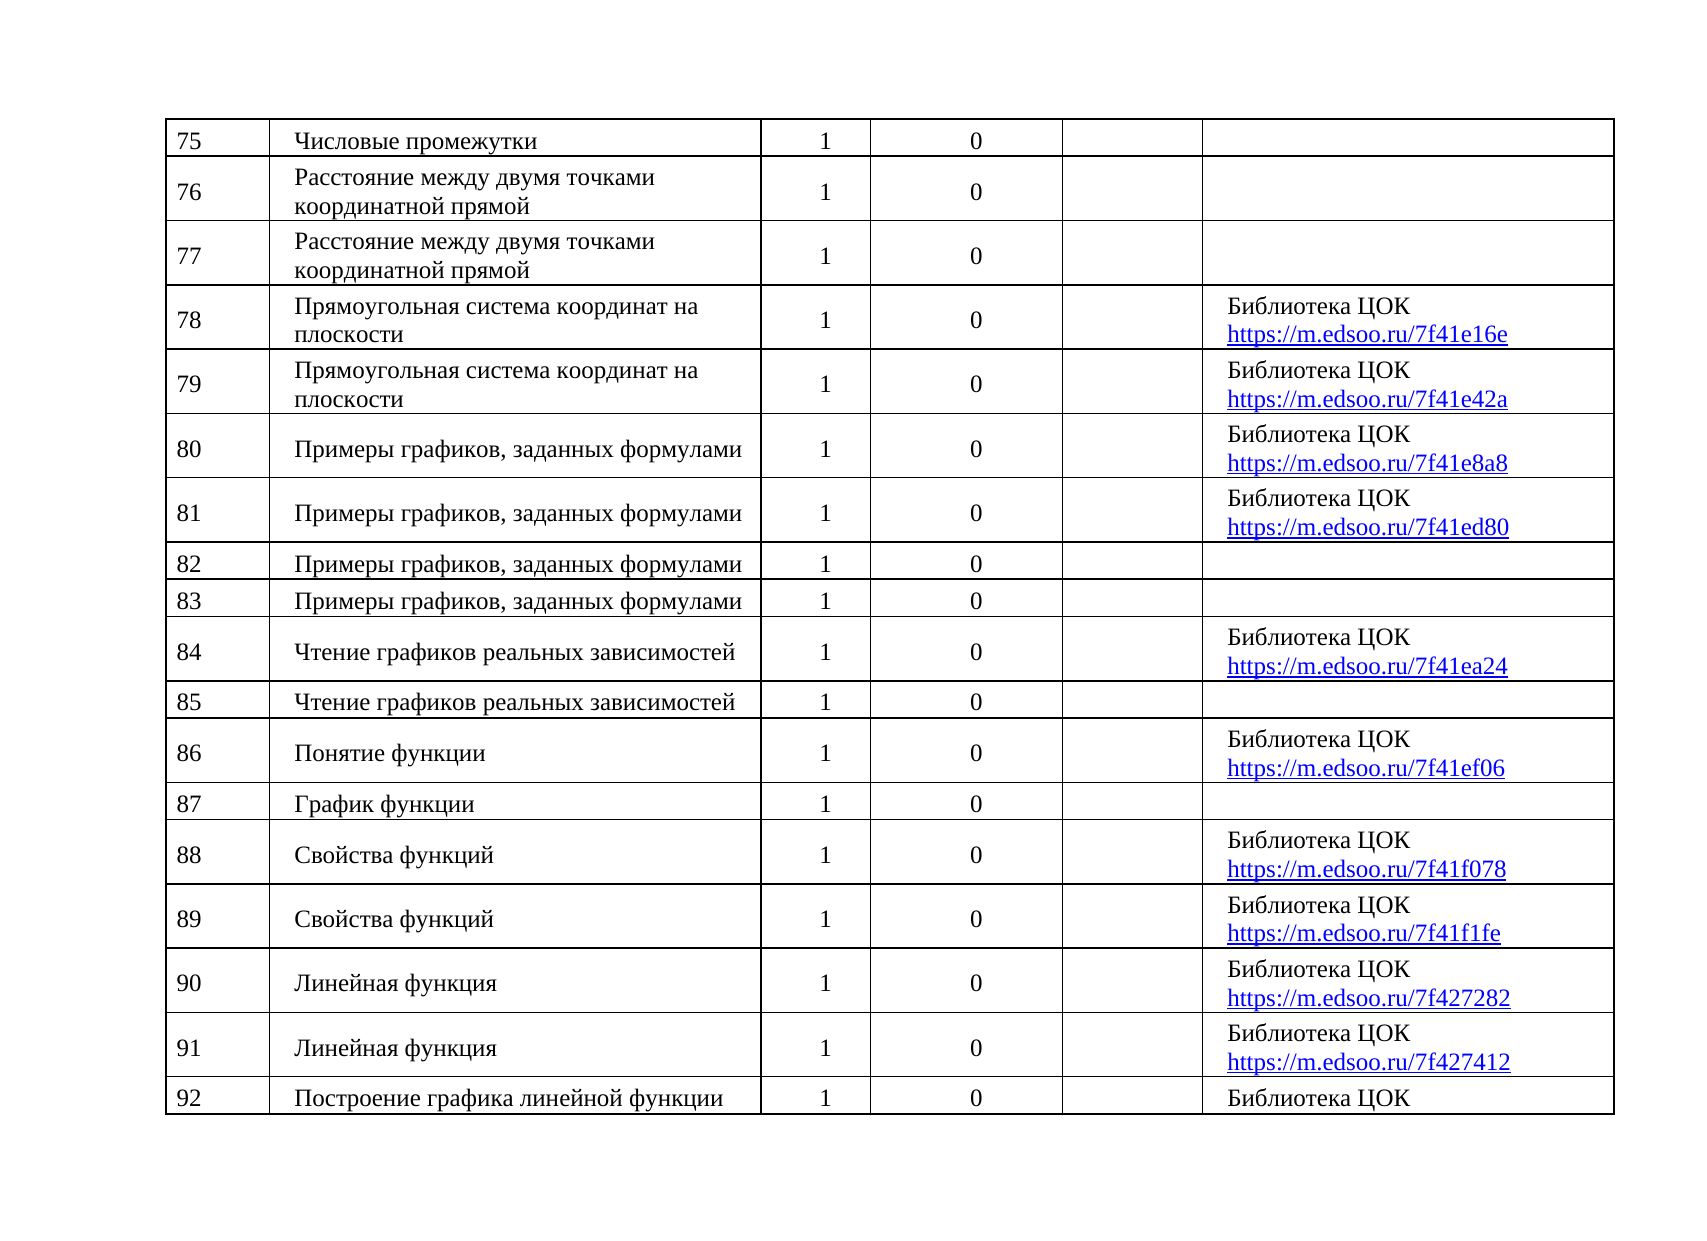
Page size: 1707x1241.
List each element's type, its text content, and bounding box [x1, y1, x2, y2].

table_cell 0 [871, 719, 1062, 781]
table_cell [1203, 580, 1613, 616]
table_cell 92 [167, 1077, 269, 1113]
table_cell 0 [871, 286, 1062, 348]
table_cell 1 [762, 414, 870, 477]
table_cell [1063, 820, 1202, 883]
table_cell 80 [167, 414, 269, 477]
table_cell 82 [167, 543, 269, 578]
table_cell [1063, 783, 1202, 819]
table_cell 1 [762, 286, 870, 348]
table_cell 78 [167, 286, 269, 348]
table_cell [1063, 719, 1202, 781]
table_cell [1063, 221, 1202, 284]
table_cell Свойства функций [270, 885, 760, 947]
table_cell [1203, 783, 1613, 819]
table_cell Примеры графиков, заданных формулами [270, 414, 760, 477]
table_cell Числовые промежутки [270, 120, 760, 155]
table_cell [270, 1077, 760, 1113]
table_cell Понятие функции [270, 719, 760, 781]
table_cell 0 [871, 414, 1062, 477]
table_cell 0 [871, 617, 1062, 680]
table_cell 1 [762, 885, 870, 947]
table_cell Примеры графиков, заданных формулами [270, 478, 760, 541]
table_cell Примеры графиков, заданных формулами [270, 543, 760, 578]
table_cell 1 [762, 120, 870, 155]
table_cell 0 [871, 157, 1062, 220]
table_cell 84 [167, 617, 269, 680]
table_cell 89 [167, 885, 269, 947]
table_cell [1063, 414, 1202, 477]
table_cell 1 [762, 1013, 870, 1076]
table_cell 81 [167, 478, 269, 541]
table_cell Прямоугольная система координат на плоскости [270, 286, 760, 348]
table_cell Библиотека ЦОК https://m.edsoo.ru/7f41f078 [1203, 820, 1613, 883]
table_cell 0 [871, 350, 1062, 412]
table_cell 1 [762, 580, 870, 616]
table_cell [1203, 157, 1613, 220]
table_cell Свойства функций [270, 820, 760, 883]
table_cell 1 [762, 221, 870, 284]
table_cell 76 [167, 157, 269, 220]
table_cell 0 [871, 682, 1062, 717]
table_cell 90 [167, 949, 269, 1012]
table_cell 1 [762, 157, 870, 220]
table_cell 1 [762, 350, 870, 412]
table_cell Библиотека ЦОК https://m.edsoo.ru/7f41f1fe [1203, 885, 1613, 947]
table_cell 91 [167, 1013, 269, 1076]
table_cell Примеры графиков, заданных формулами [270, 580, 760, 616]
table_cell [1063, 682, 1202, 717]
table_cell 0 [871, 580, 1062, 616]
table_cell Линейная функция [270, 949, 760, 1012]
table_cell 1 [762, 1077, 870, 1113]
table_cell [1203, 543, 1613, 578]
table_cell 1 [762, 820, 870, 883]
table_cell [1203, 682, 1613, 717]
table_cell 1 [762, 543, 870, 578]
table_cell Чтение графиков реальных зависимостей [270, 682, 760, 717]
table_cell Библиотека ЦОК https://m.edsoo.ru/7f427282 [1203, 949, 1613, 1012]
table_cell 1 [762, 478, 870, 541]
table_cell 85 [167, 682, 269, 717]
table_cell [1063, 157, 1202, 220]
table_cell [1203, 120, 1613, 155]
table_cell 0 [871, 820, 1062, 883]
table_cell 1 [762, 617, 870, 680]
table_cell Библиотека ЦОК https://m.edsoo.ru/7f41e16e [1203, 286, 1613, 348]
table_cell 0 [871, 478, 1062, 541]
table_cell 79 [167, 350, 269, 412]
table_cell Расстояние между двумя точками координатной прямой [270, 157, 760, 220]
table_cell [1203, 1077, 1613, 1113]
table_cell 75 [167, 120, 269, 155]
table_cell 0 [871, 120, 1062, 155]
table_cell [1063, 617, 1202, 680]
table_cell Расстояние между двумя точками координатной прямой [270, 221, 760, 284]
table_cell 1 [762, 682, 870, 717]
table_cell 0 [871, 949, 1062, 1012]
table_cell 77 [167, 221, 269, 284]
table_cell Линейная функция [270, 1013, 760, 1076]
table_cell [1063, 286, 1202, 348]
table_cell Библиотека ЦОК https://m.edsoo.ru/7f41ea24 [1203, 617, 1613, 680]
table_cell [1063, 949, 1202, 1012]
table_cell 86 [167, 719, 269, 781]
table_cell [1063, 543, 1202, 578]
table_cell 0 [871, 783, 1062, 819]
table_cell 0 [871, 885, 1062, 947]
table_cell 0 [871, 1013, 1062, 1076]
table_cell 1 [762, 719, 870, 781]
table_cell 87 [167, 783, 269, 819]
table_cell [1063, 350, 1202, 412]
table_cell 83 [167, 580, 269, 616]
table_cell Библиотека ЦОК https://m.edsoo.ru/7f41ed80 [1203, 478, 1613, 541]
table_cell [1063, 1013, 1202, 1076]
table_cell 0 [871, 221, 1062, 284]
table_cell [1063, 120, 1202, 155]
table_cell Чтение графиков реальных зависимостей [270, 617, 760, 680]
table_cell [1203, 221, 1613, 284]
table_cell 0 [871, 1077, 1062, 1113]
table_cell 0 [871, 543, 1062, 578]
table_cell 88 [167, 820, 269, 883]
table_cell Библиотека ЦОК https://m.edsoo.ru/7f41e42a [1203, 350, 1613, 412]
table_cell Библиотека ЦОК https://m.edsoo.ru/7f41e8a8 [1203, 414, 1613, 477]
table_cell Библиотека ЦОК https://m.edsoo.ru/7f427412 [1203, 1013, 1613, 1076]
table_cell Библиотека ЦОК https://m.edsoo.ru/7f41ef06 [1203, 719, 1613, 781]
table_cell [1063, 1077, 1202, 1113]
table_cell Прямоугольная система координат на плоскости [270, 350, 760, 412]
table_cell [1063, 580, 1202, 616]
table_cell [1063, 478, 1202, 541]
table_cell 1 [762, 949, 870, 1012]
table_cell График функции [270, 783, 760, 819]
table_cell 1 [762, 783, 870, 819]
table_cell [1063, 885, 1202, 947]
